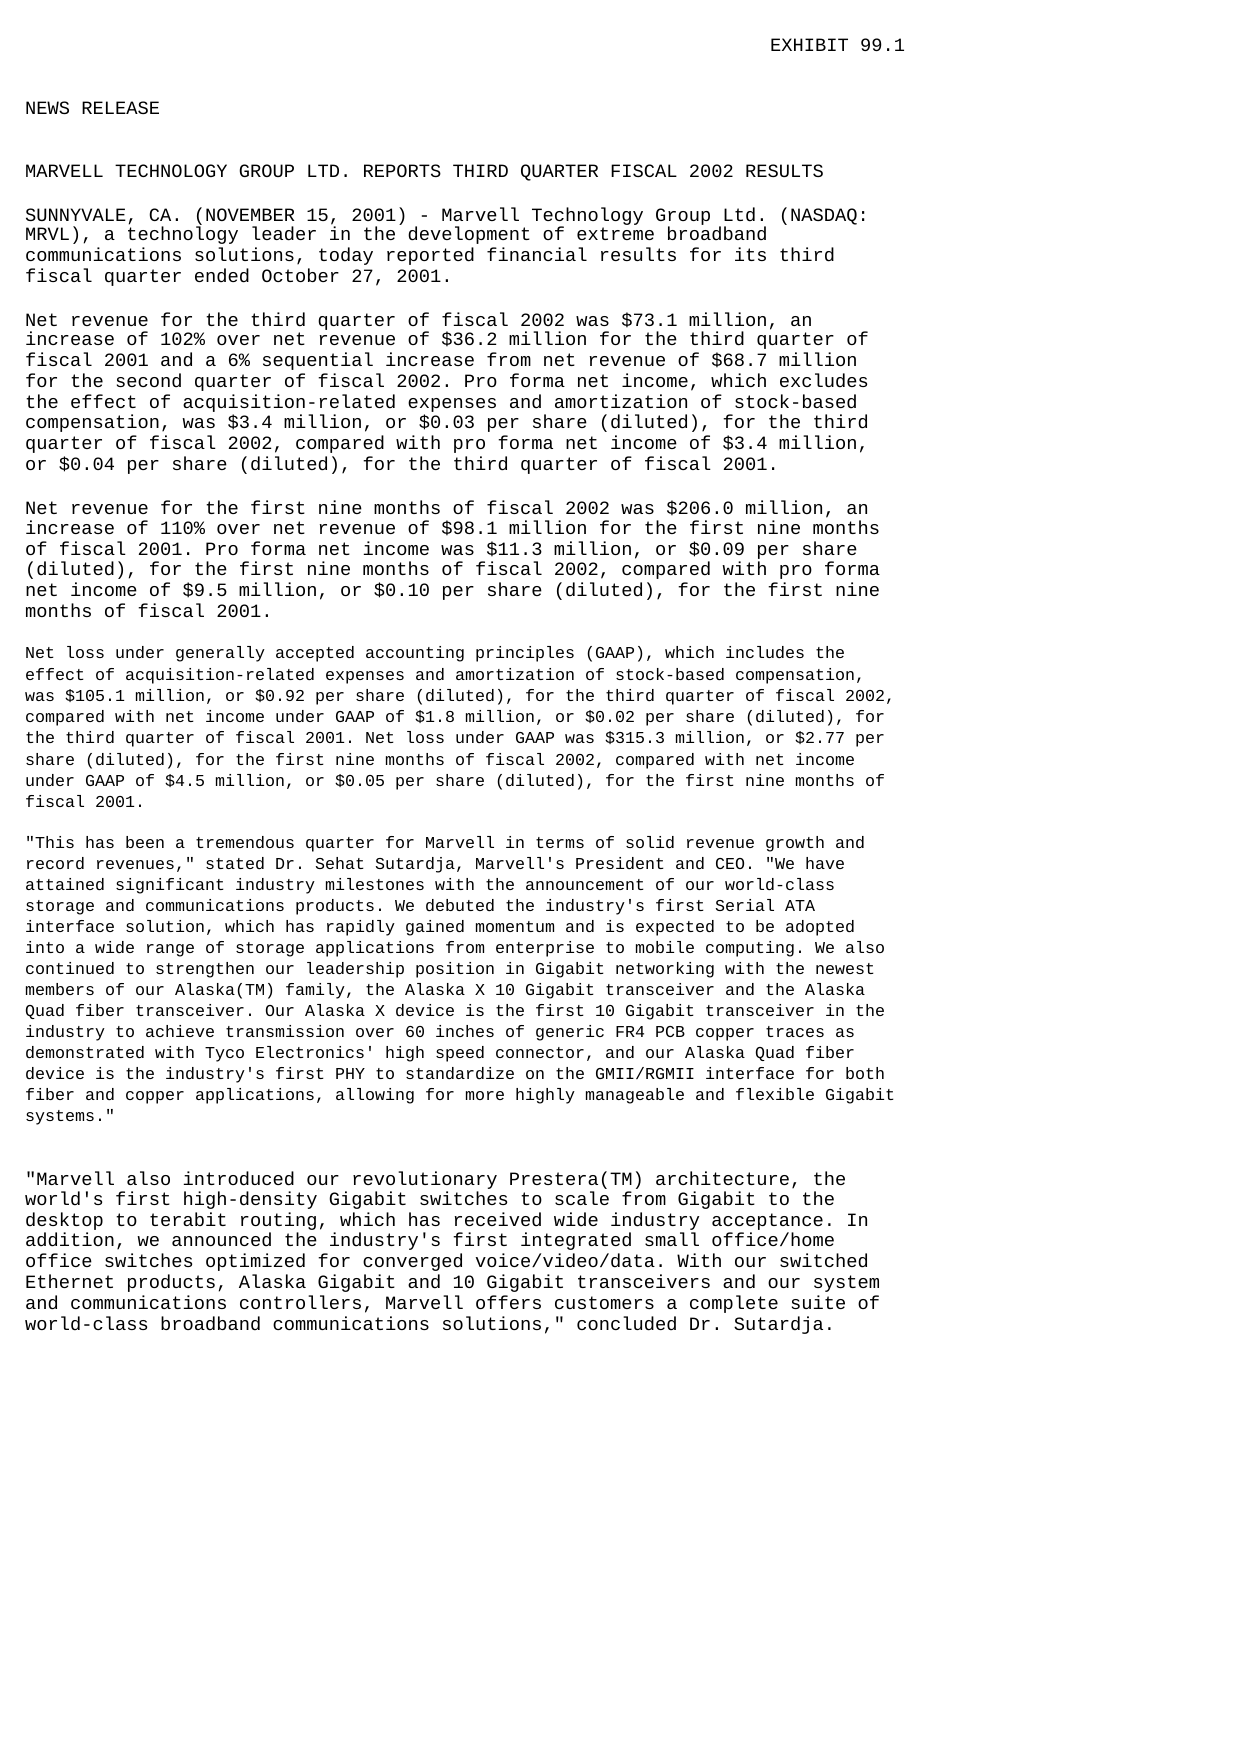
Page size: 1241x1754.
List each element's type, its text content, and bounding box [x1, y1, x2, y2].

text Net loss under generally accepted accounting principles (GAAP), which includes the effect of acquisition-related expenses and amortization of stock-based compensation, was $105.1 million, or $0.92 per share (diluted), for the third quarter of fiscal 2002, compared with net income under GAAP of $1.8 million, or $0.02 per share (diluted), for the third quarter of fiscal 2001. Net loss under GAAP was $315.3 million, or $2.77 per share (diluted), for the first nine months of fiscal 2002, compared with net income under GAAP of $4.5 million, or $0.05 per share (diluted), for the first nine months of fiscal 2001. [25, 645, 905, 813]
text NEWS RELEASE [25, 99, 1090, 120]
text EXHIBIT 99.1 [25, 35, 905, 57]
text "Marvell also introduced our revolutionary Prestera(TM) architecture, the world's first high-density Gigabit switches to scale from Gigabit to the desktop to terabit routing, which has received wide industry acceptance. In addition, we announced the industry's first integrated small office/home office switches optimized for converged voice/video/data. With our switched Ethernet products, Alaska Gigabit and 10 Gigabit transceivers and our system and communications controllers, Marvell offers customers a complete suite of world-class broadband communications solutions," concluded Dr. Sutardja. [25, 1169, 905, 1336]
text SUNNYVALE, CA. (NOVEMBER 15, 2001) - Marvell Technology Group Ltd. (NASDAQ: MRVL), a technology leader in the development of extreme broadband communications solutions, today reported financial results for its third fiscal quarter ended October 27, 2001. [25, 205, 894, 288]
text MARVELL TECHNOLOGY GROUP LTD. REPORTS THIRD QUARTER FISCAL 2002 RESULTS [25, 162, 1090, 183]
text Net revenue for the third quarter of fiscal 2002 was $73.1 million, an increase of 102% over net revenue of $36.2 million for the third quarter of fiscal 2001 and a 6% sequential increase from net revenue of $68.7 million for the second quarter of fiscal 2002. Pro forma net income, which excludes the effect of acquisition-related expenses and amortization of stock-based compensation, was $3.4 million, or $0.03 per share (diluted), for the third quarter of fiscal 2002, compared with pro forma net income of $3.4 million, or $0.04 per share (diluted), for the third quarter of fiscal 2001. [25, 309, 894, 476]
text "This has been a tremendous quarter for Marvell in terms of solid revenue growth and record revenues," stated Dr. Sehat Sutardja, Marvell's President and CEO. "We have attained significant industry milestones with the announcement of our world-class storage and communications products. We debuted the industry's first Serial ATA interface solution, which has rapidly gained momentum and is expected to be adopted into a wide range of storage applications from enterprise to mobile computing. We also continued to strengthen our leadership position in Gigabit networking with the newest members of our Alaska(TM) family, the Alaska X 10 Gigabit transceiver and the Alaska Quad fiber transceiver. Our Alaska X device is the first 10 Gigabit transceiver in the industry to achieve transmission over 60 inches of generic FR4 PCB copper traces as demonstrated with Tyco Electronics' high speed connector, and our Alaska Quad fiber device is the industry's first PHY to standardize on the GMII/RGMII interface for both fiber and copper applications, allowing for more highly manageable and flexible Gigabit systems." [25, 834, 905, 1127]
text Net revenue for the first nine months of fiscal 2002 was $206.0 million, an increase of 110% over net revenue of $98.1 million for the first nine months of fiscal 2001. Pro forma net income was $11.3 million, or $0.09 per share (diluted), for the first nine months of fiscal 2002, compared with pro forma net income of $9.5 million, or $0.10 per share (diluted), for the first nine months of fiscal 2001. [25, 498, 905, 623]
